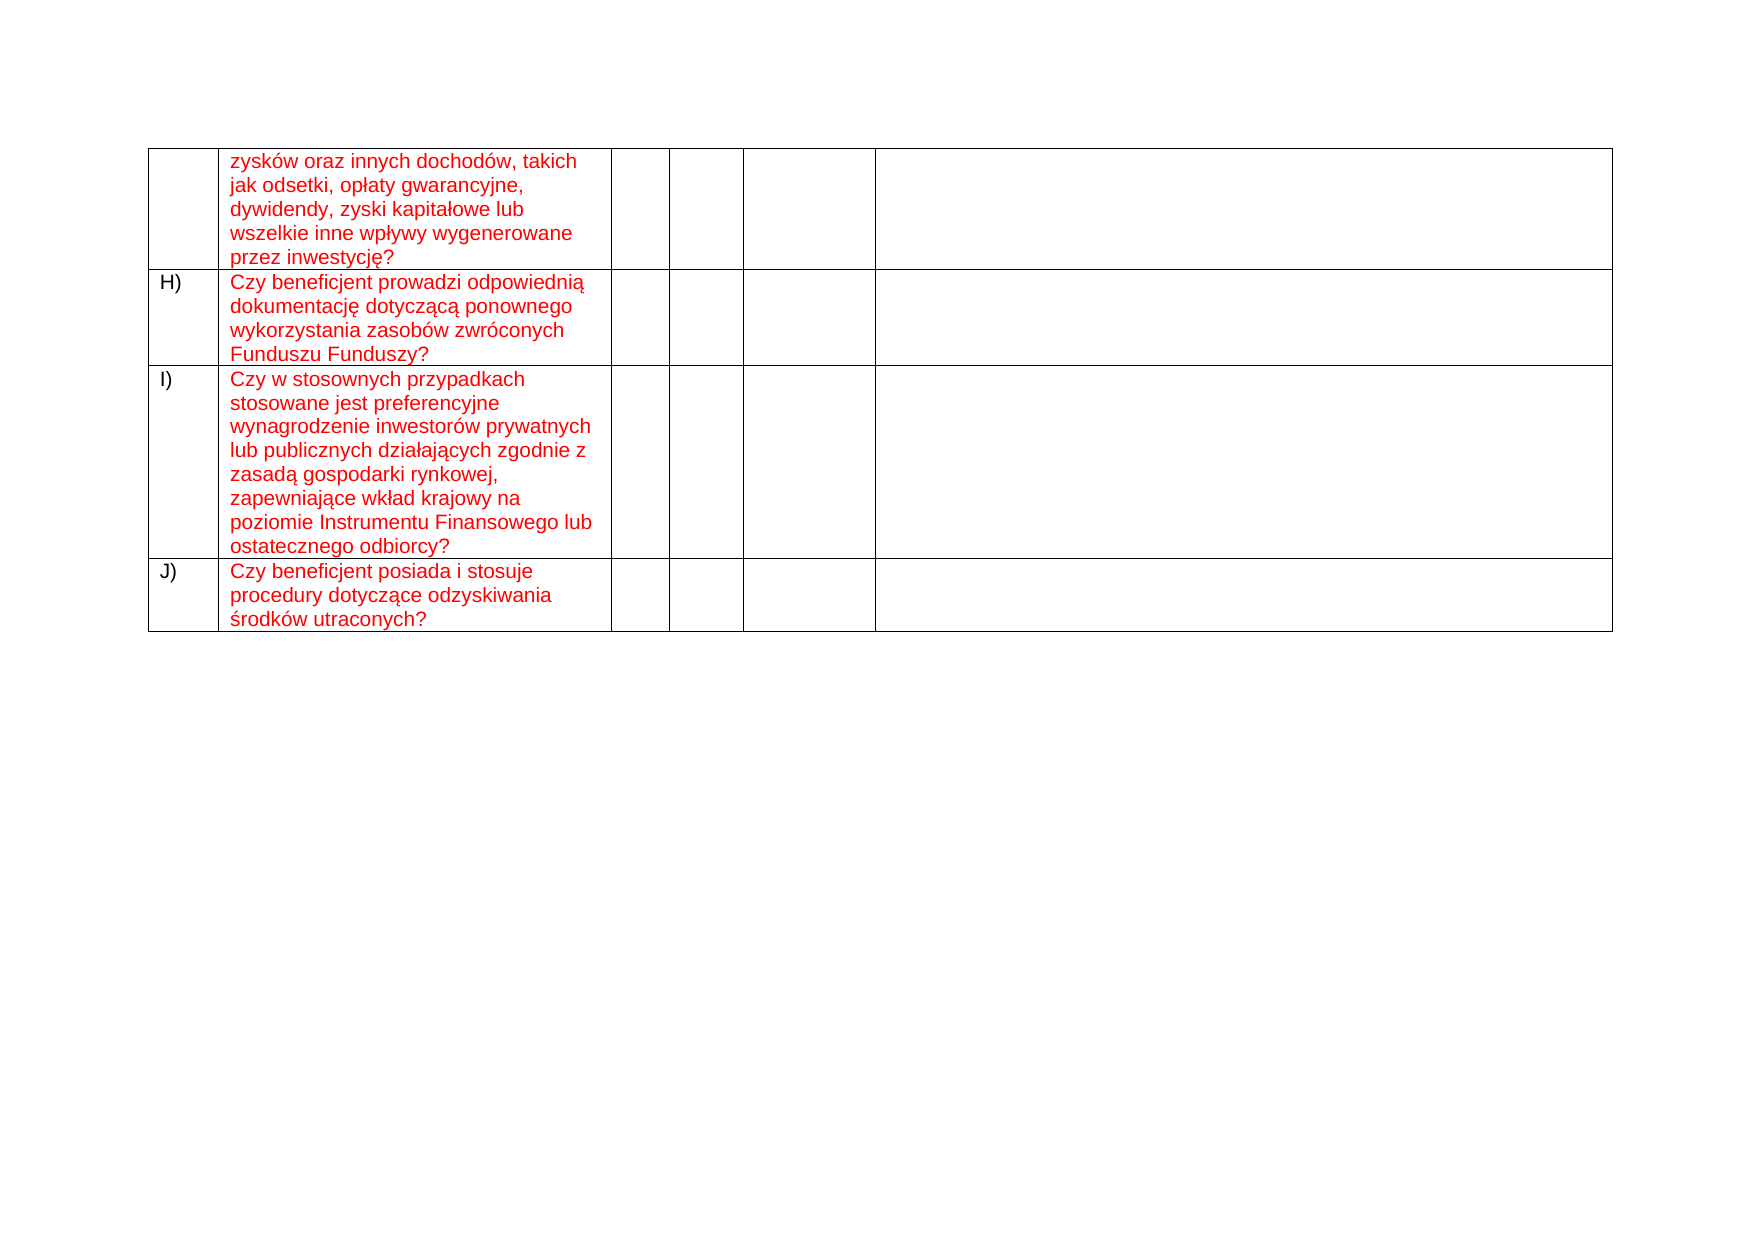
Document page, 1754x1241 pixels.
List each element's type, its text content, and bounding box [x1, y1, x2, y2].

table_cell [670, 270, 743, 365]
table_cell [670, 366, 743, 558]
table_cell [612, 559, 669, 631]
table_cell [744, 270, 875, 365]
table_cell [670, 559, 743, 631]
table_cell Czy w stosownych przypadkach stosowane jest preferencyjne wynagrodzenie inwestorów prywatnych lub publicznych działających zgodnie z zasadą gospodarki rynkowej, zapewniające wkład krajowy na poziomie Instrumentu Finansowego lub ostatecznego odbiorcy? [219, 366, 611, 558]
table_cell [744, 559, 875, 631]
table_cell [612, 366, 669, 558]
table_cell H) [149, 270, 218, 365]
table_cell [876, 559, 1612, 631]
table_cell [744, 149, 875, 268]
table_cell [876, 270, 1612, 365]
table_cell [670, 149, 743, 268]
table_cell Czy beneficjent posiada i stosuje procedury dotyczące odzyskiwania środków utraconych? [219, 559, 611, 631]
table_cell I) [149, 366, 218, 558]
table_cell Czy beneficjent prowadzi odpowiednią dokumentację dotyczącą ponownego wykorzystania zasobów zwróconych Funduszu Funduszy? [219, 270, 611, 365]
table_cell [744, 366, 875, 558]
table_cell Czy beneficjent prawidłowo ponownie wykorzystuje środki zwrócone do instrumentu finansowego z inwestycji lub z uwolnienia zasobów zaangażowanych w ramach umów gwarancyjnych – w tym zwroty kapitału i zysków oraz innych dochodów, takich jak odsetki, opłaty gwarancyjne, dywidendy, zyski kapitałowe lub wszelkie inne wpływy wygenerowane przez inwestycję? [219, 149, 611, 268]
table_cell [876, 149, 1612, 268]
table_cell G) [149, 149, 218, 268]
table_cell [612, 270, 669, 365]
table_cell J) [149, 559, 218, 631]
table_cell [876, 366, 1612, 558]
table_cell [612, 149, 669, 268]
